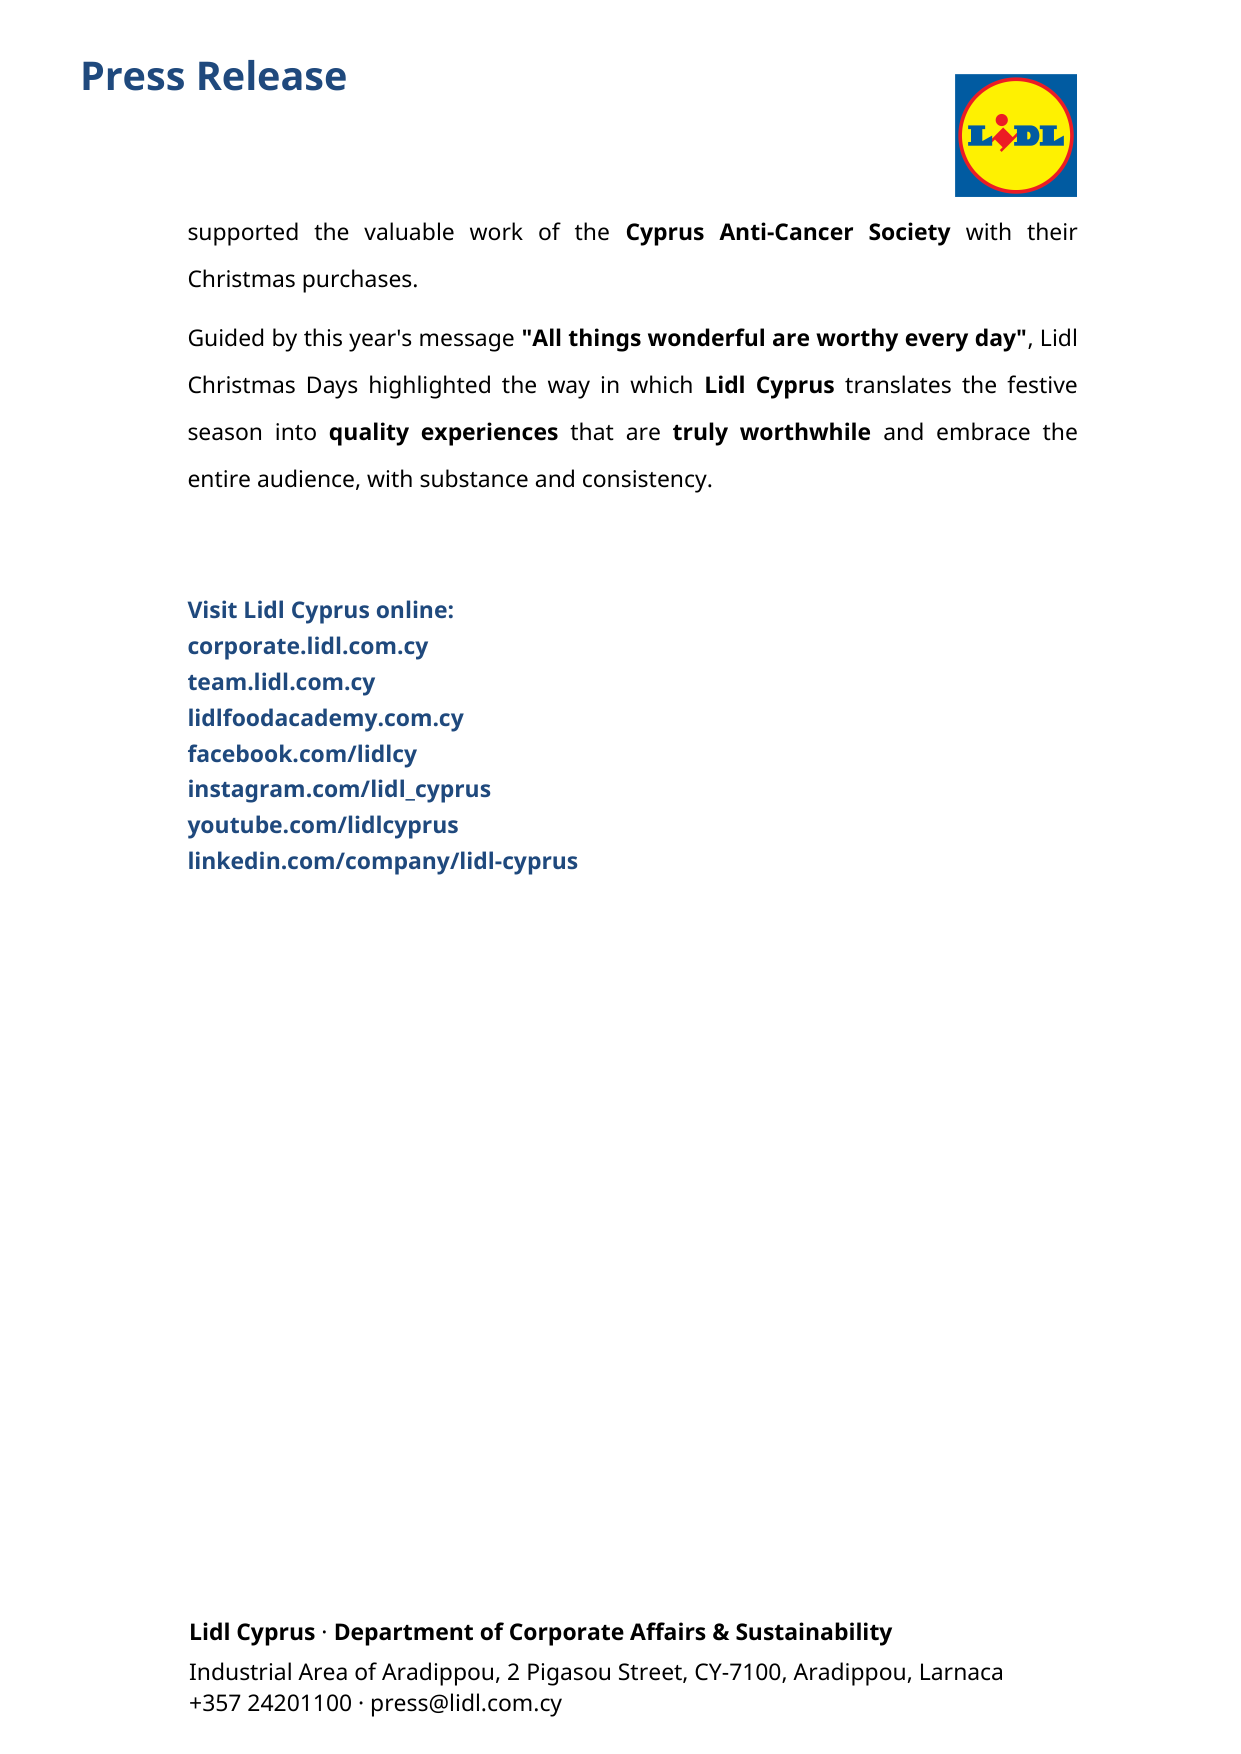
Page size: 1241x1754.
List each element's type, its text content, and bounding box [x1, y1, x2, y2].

text youtube.com/lidlcyprus [187, 809, 1078, 841]
text instagram.com/lidl_cyprus [187, 773, 1078, 805]
text facebook.com/lidlcy [187, 737, 1078, 769]
text team.lidl.com.cy [187, 666, 1078, 697]
text corporate.lidl.com.cy [187, 630, 1078, 661]
text Visit Lidl Cyprus online: [187, 594, 1078, 625]
text lidlfoodacademy.com.cy [187, 702, 1078, 733]
picture [954, 73, 1078, 198]
text Guided by this year's message "All things wonderful are worthy every day", Lidl Christmas Days highlighted the way in which Lidl Cyprus translates the festive season into quality experiences that are truly worthwhile and embrace the entire audience, with substance and consistency. [187, 322, 1078, 494]
text linkedin.com/company/lidl-cyprus [187, 845, 1078, 877]
